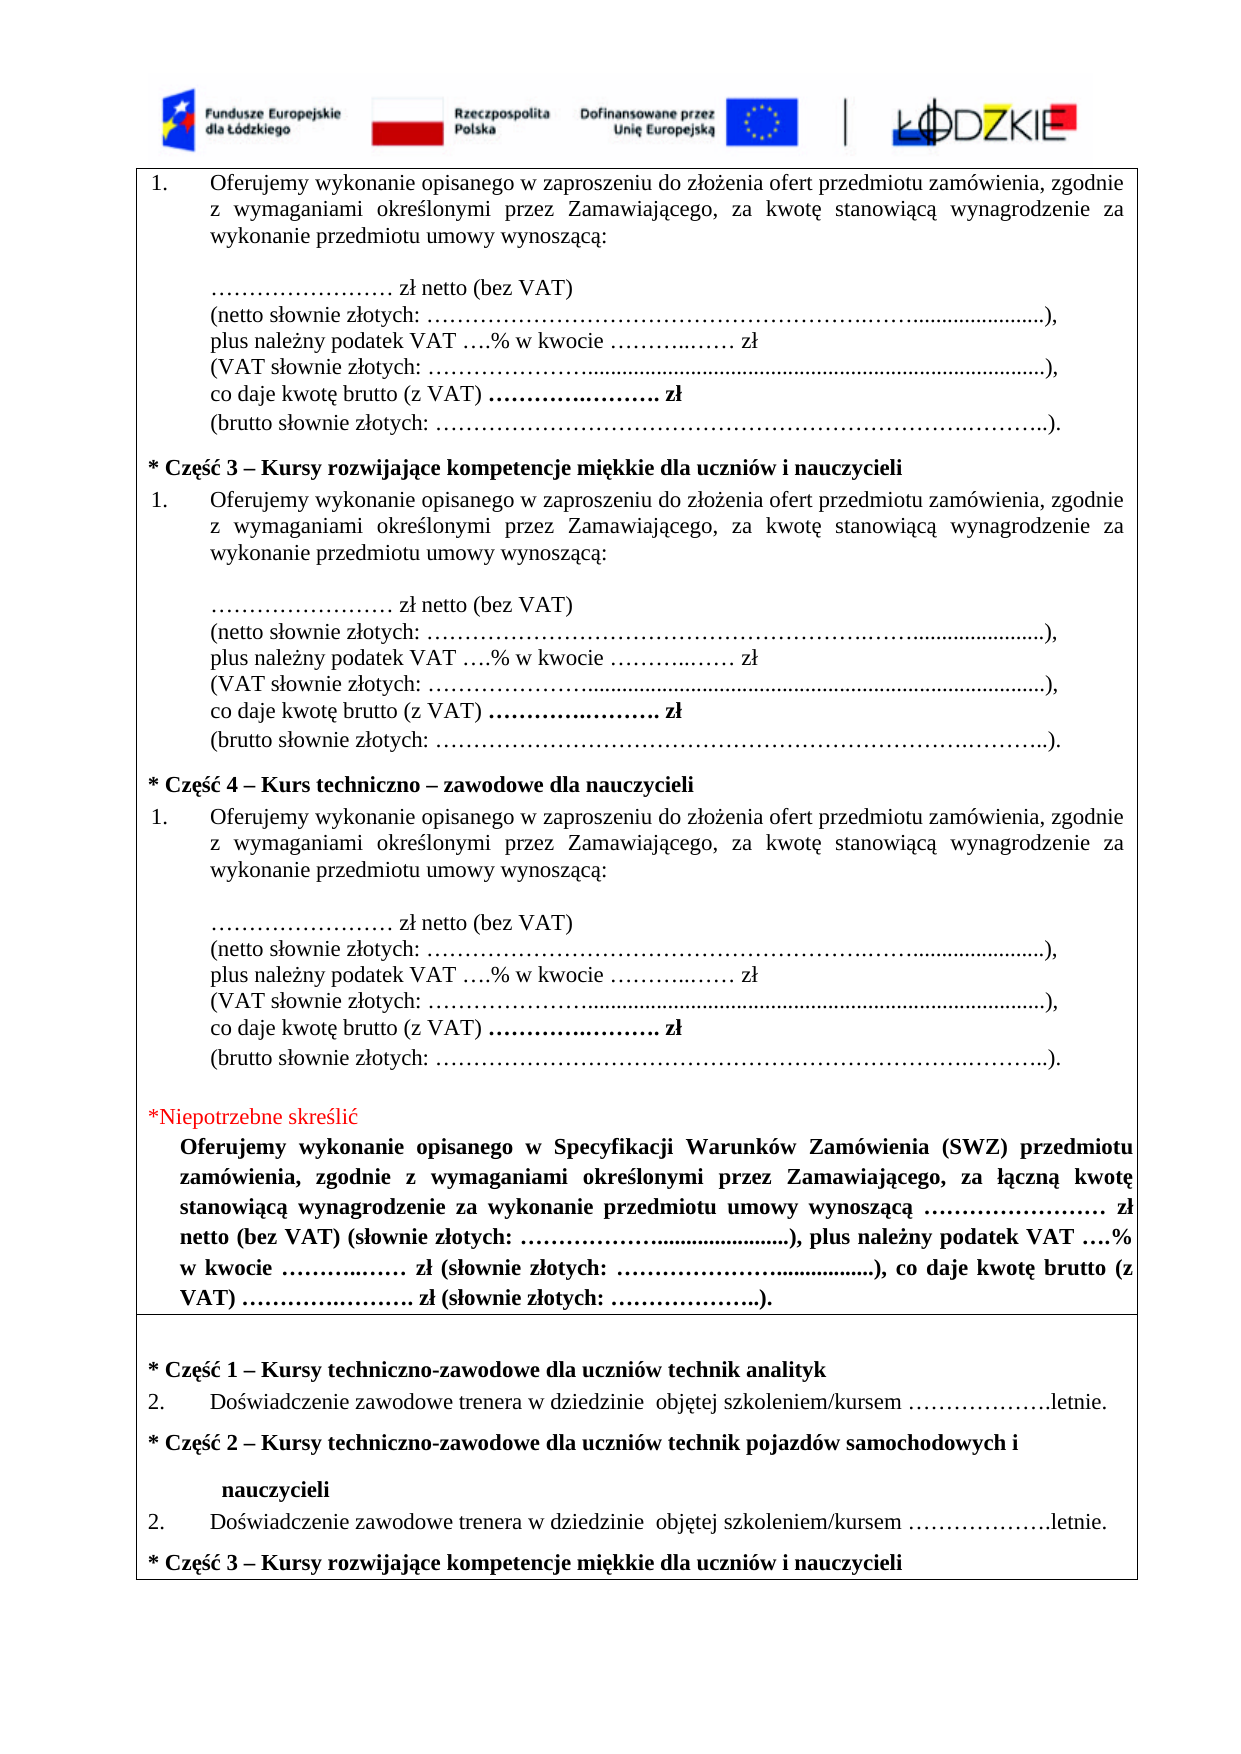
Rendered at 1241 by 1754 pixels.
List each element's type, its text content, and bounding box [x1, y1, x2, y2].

picture [147, 73, 1093, 168]
